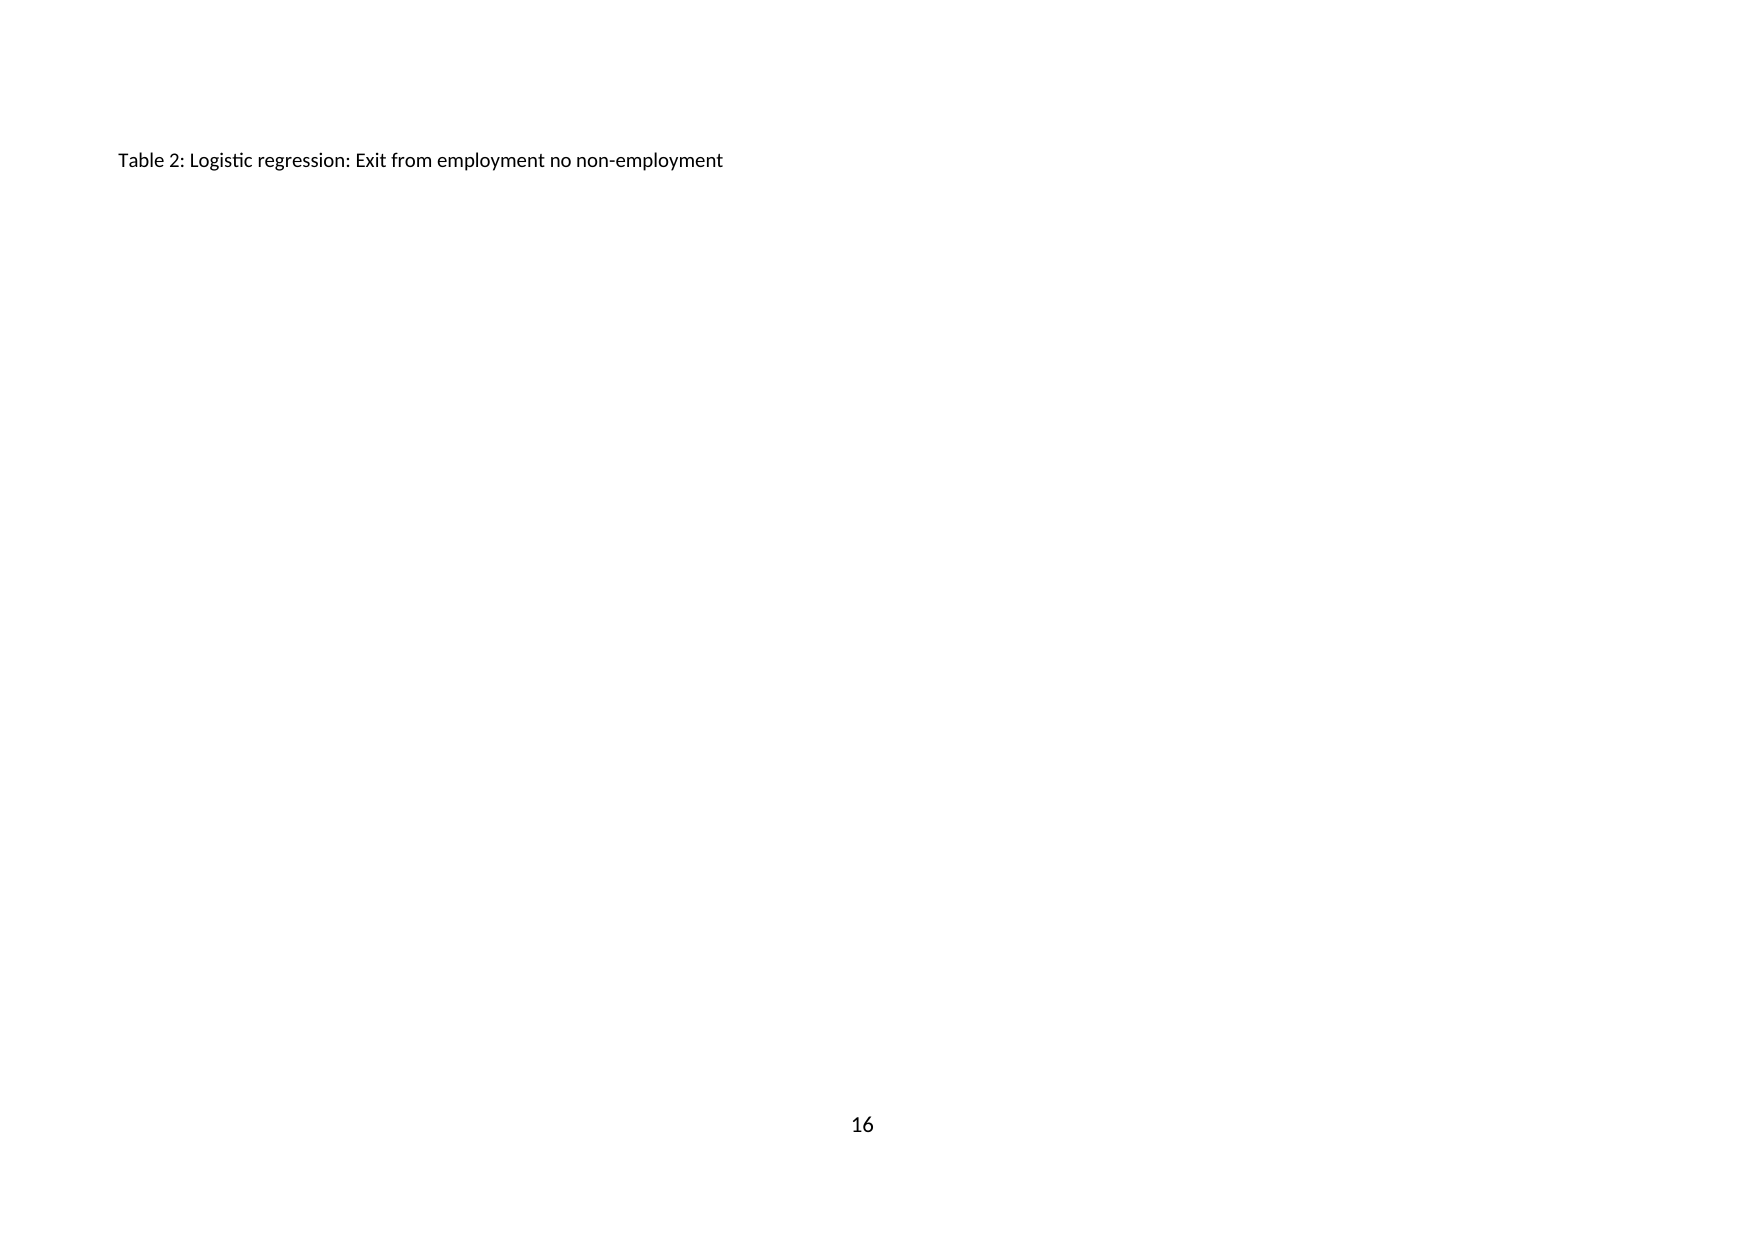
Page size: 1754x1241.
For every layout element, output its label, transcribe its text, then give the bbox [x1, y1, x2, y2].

list Table 2: Logistic regression: Exit from employment no non-employment [118, 148, 1606, 173]
